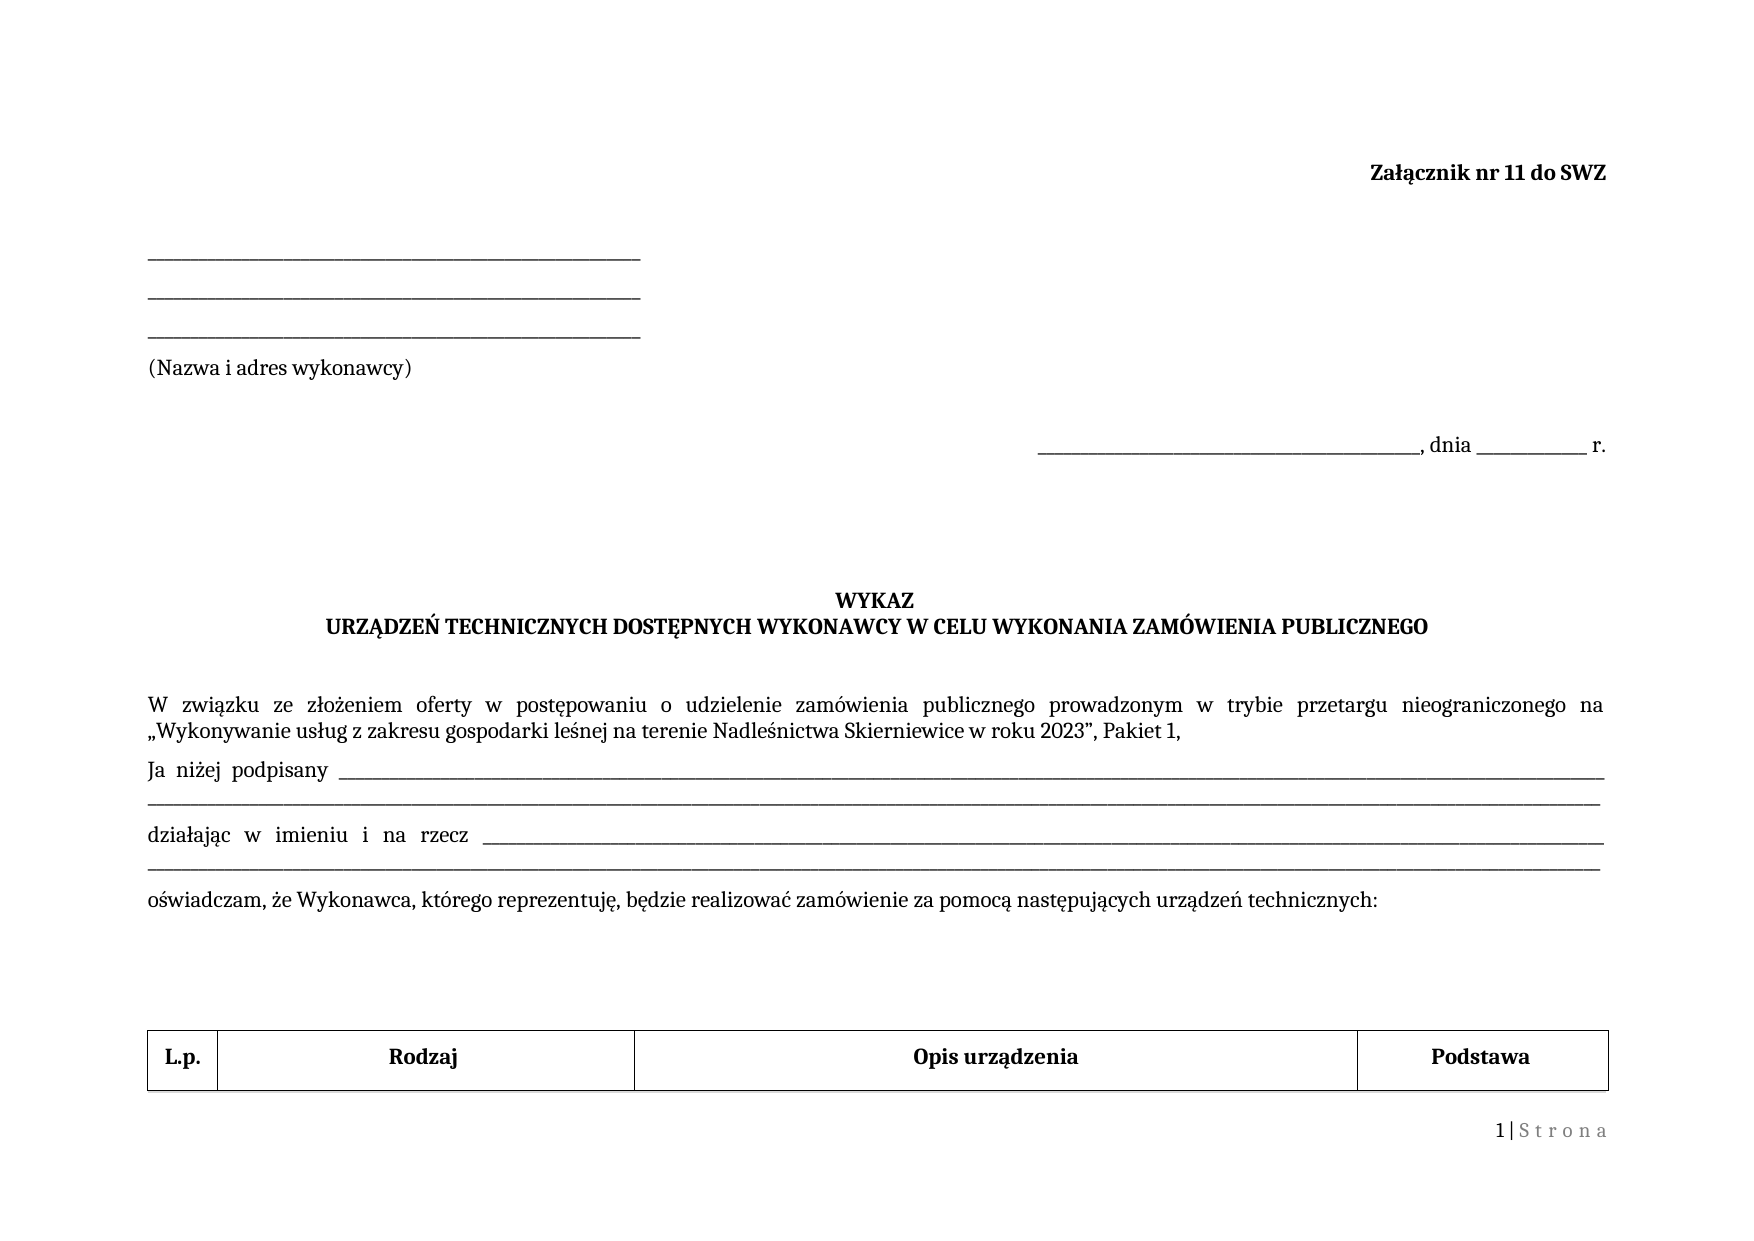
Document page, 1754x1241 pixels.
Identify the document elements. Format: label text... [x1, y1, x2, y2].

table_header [1358, 1031, 1608, 1090]
text WYKAZ URZĄDZEŃ TECHNICZNYCH DOSTĘPNYCH WYKONAWCY W CELU WYKONANIA ZAMÓWIENIA PUBLICZNEGO [148, 587, 1606, 640]
text działając w imieniu i na rzecz ____________________________________________________________________________________________________________________________________ ___________________________________________________________________________________________________________________________________________________________________________ [148, 822, 1606, 875]
text __________________________________________________________ [148, 277, 1606, 303]
table_header L.p. [148, 1031, 217, 1090]
text oświadczam, że Wykonawca, którego reprezentuję, będzie realizować zamówienie za pomocą następujących urządzeń technicznych: [148, 887, 1606, 913]
text __________________________________________________________ [148, 238, 1606, 264]
text __________________________________________________________ [148, 316, 1606, 342]
text Ja niżej podpisany _____________________________________________________________________________________________________________________________________________________ ___________________________________________________________________________________________________________________________________________________________________________ [148, 757, 1606, 809]
text W związku ze złożeniem oferty w postępowaniu o udzielenie zamówienia publicznego prowadzonym w trybie przetargu nieograniczonego na „Wykonywanie usług z zakresu gospodarki leśnej na terenie Nadleśnictwa Skierniewice w roku 2023”, Pakiet 1, [148, 692, 1606, 744]
text (Nazwa i adres wykonawcy) [148, 354, 1606, 381]
table_header Rodzaj urządzenia [218, 1031, 634, 1090]
text Załącznik nr 11 do SWZ [148, 160, 1606, 186]
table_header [635, 1031, 1357, 1090]
text _____________________________________________, dnia _____________ r. [148, 432, 1606, 458]
